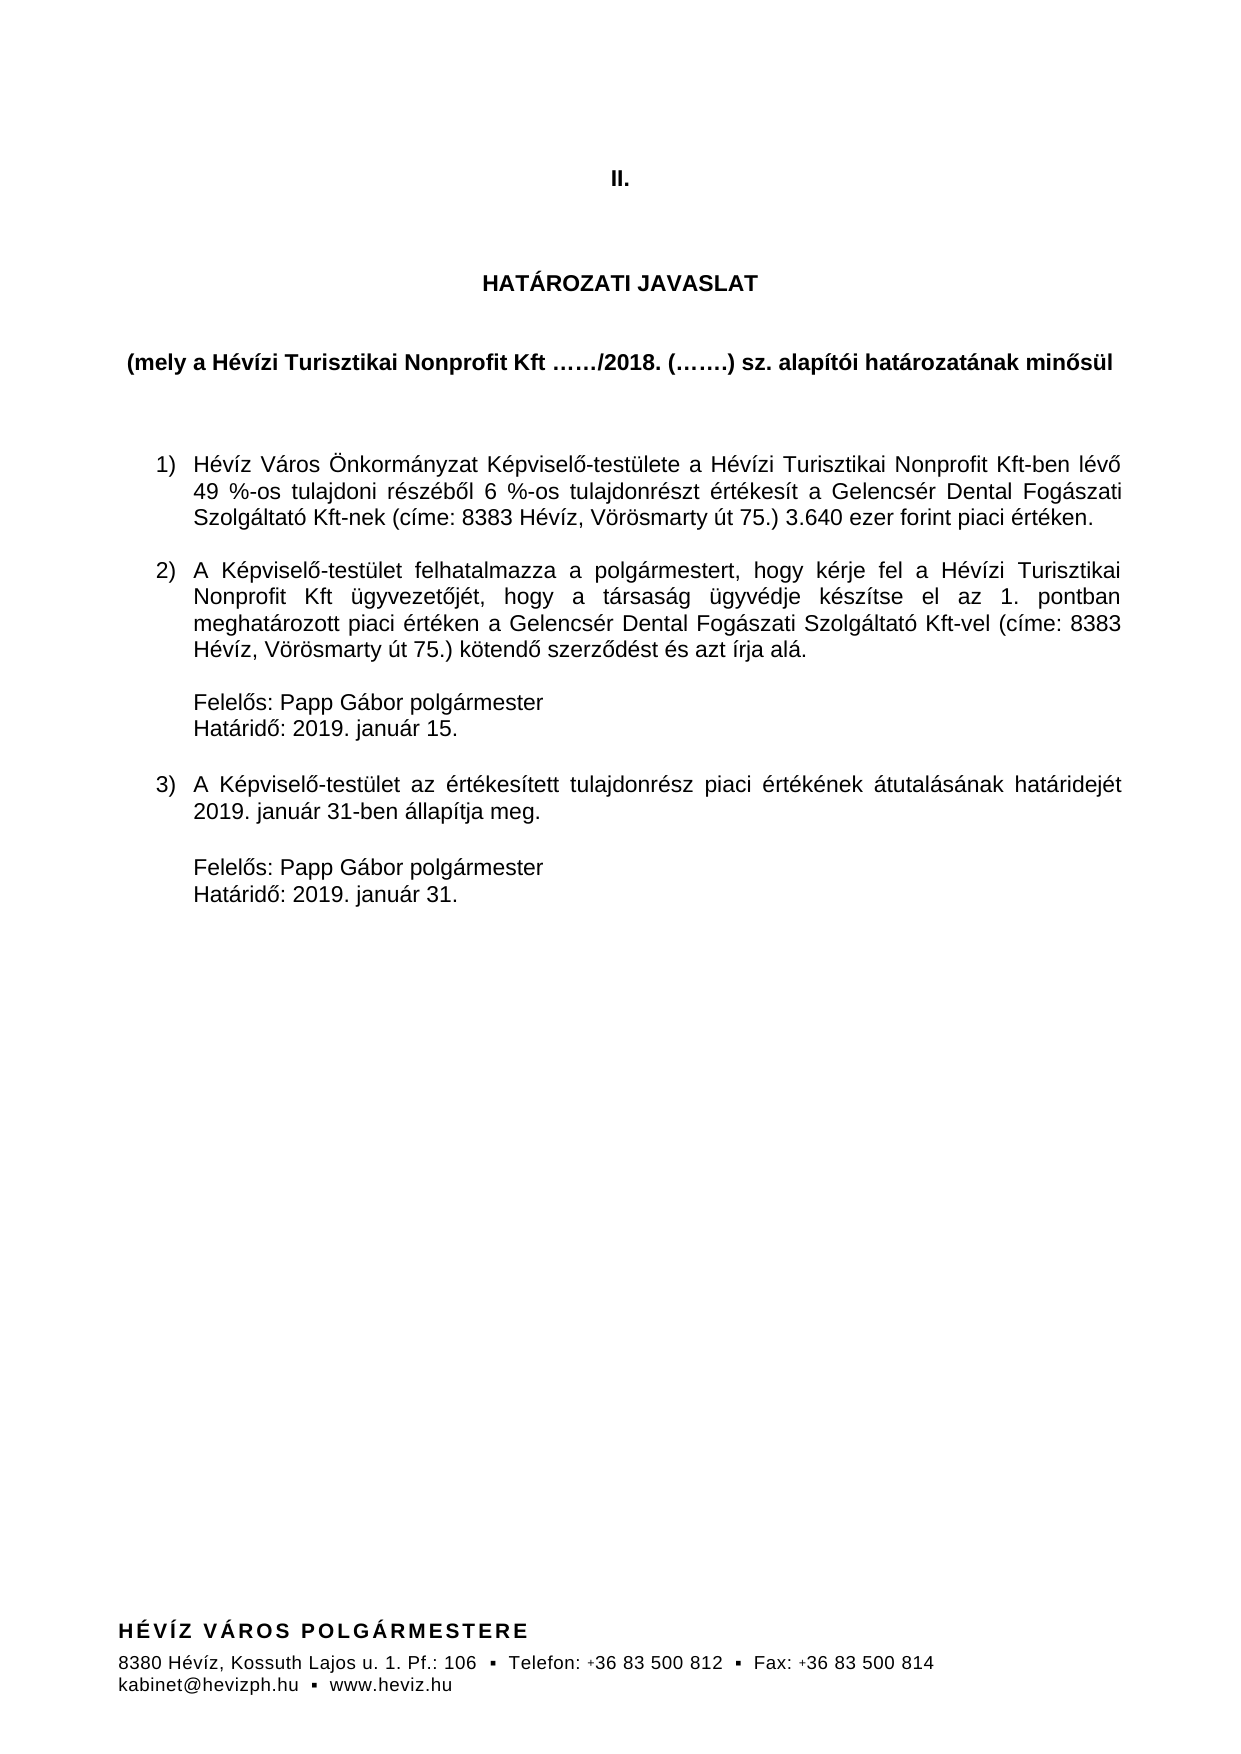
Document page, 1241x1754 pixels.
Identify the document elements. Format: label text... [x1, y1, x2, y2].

list Határidő: 2019. január 15. [193, 715, 1122, 741]
text II. [118, 165, 1122, 191]
list Hévíz Város Önkormányzat Képviselő-testülete a Hévízi Turisztikai Nonprofit Kft-ben lévő 49 %-os tulajdoni részéből 6 %-os tulajdonrészt értékesít a Gelencsér Dental Fogászati Szolgáltató Kft-nek (címe: 8383 Hévíz, Vörösmarty út 75.) 3.640 ezer forint piaci értéken. [156, 451, 1122, 530]
list Határidő: 2019. január 31. [193, 881, 1122, 907]
list Felelős: Papp Gábor polgármester [193, 688, 1122, 715]
list A Képviselő-testület felhatalmazza a polgármestert, hogy kérje fel a Hévízi Turisztikai Nonprofit Kft ügyvezetőjét, hogy a társaság ügyvédje készítse el az 1. pontban meghatározott piaci értéken a Gelencsér Dental Fogászati Szolgáltató Kft-vel (címe: 8383 Hévíz, Vörösmarty út 75.) kötendő szerződést és azt írja alá. [156, 557, 1122, 662]
list Felelős: Papp Gábor polgármester [193, 854, 1122, 881]
text HATÁROZATI JAVASLAT [118, 270, 1122, 297]
list A Képviselő-testület az értékesített tulajdonrész piaci értékének átutalásának határidejét 2019. január 31-ben állapítja meg. [156, 771, 1122, 824]
text (mely a Hévízi Turisztikai Nonprofit Kft ……/2018. (…….) sz. alapítói határozatának minősül [118, 349, 1122, 376]
